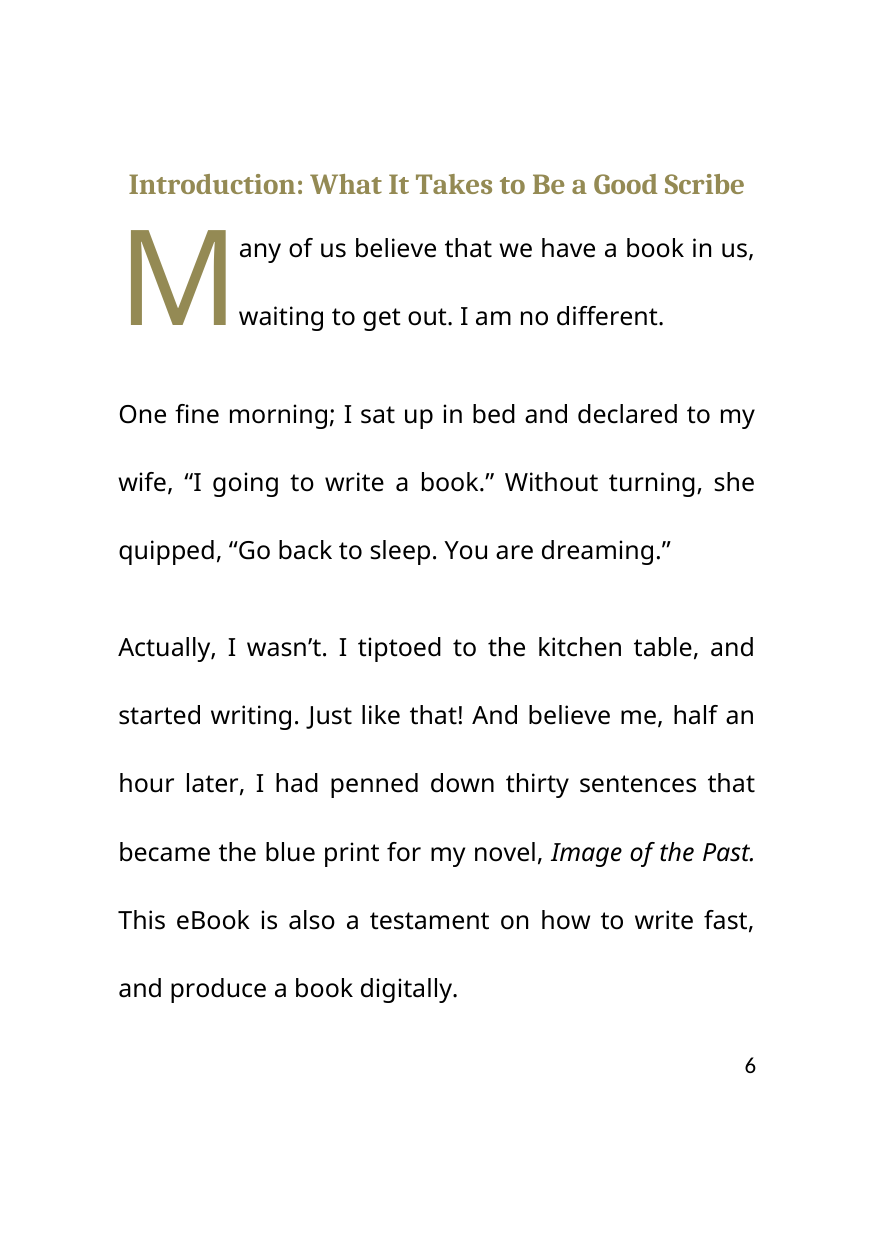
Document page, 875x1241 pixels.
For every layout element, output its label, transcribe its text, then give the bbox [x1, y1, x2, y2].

subtitle Introduction: What It Takes to Be a Good Scribe [118, 168, 756, 202]
text Actually, I wasn’t. I tiptoed to the kitchen table, and started writing. Just like that! And believe me, half an hour later, I had penned down thirty sentences that became the blue print for my novel, Image of the Past. This eBook is also a testament on how to write fast, and produce a book digitally. [118, 630, 756, 1004]
text One fine morning; I sat up in bed and declared to my wife, “I going to write a book.” Without turning, she quipped, “Go back to sleep. You are dreaming.” [118, 396, 756, 567]
text any of us believe that we have a book in us, waiting to get out. I am no different. [118, 231, 756, 333]
